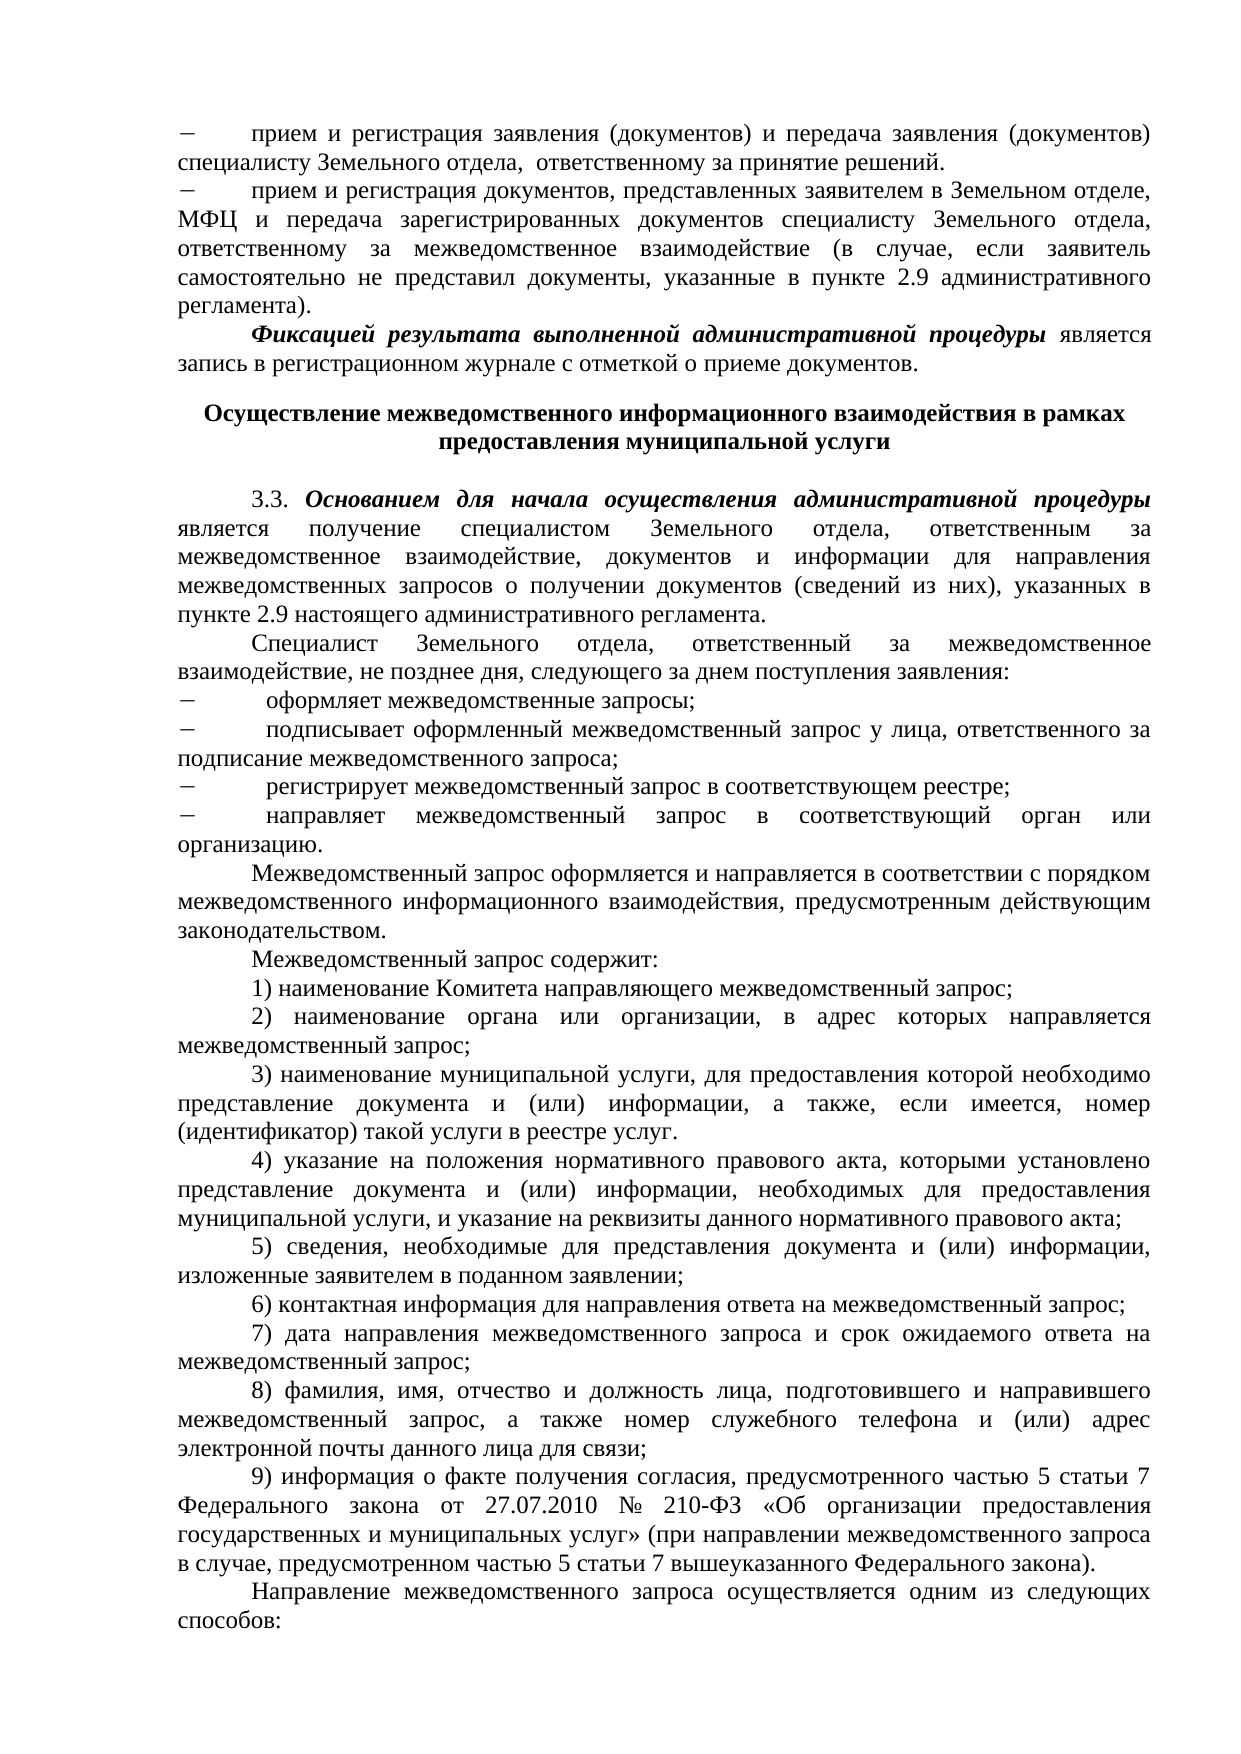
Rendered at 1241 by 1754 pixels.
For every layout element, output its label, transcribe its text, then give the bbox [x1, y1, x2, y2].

text Межведомственный запрос содержит: [177, 944, 1152, 973]
text Направление межведомственного запроса осуществляется одним из следующих способов: [177, 1576, 1152, 1634]
list направляет межведомственный запрос в соответствующий орган или организацию. [177, 800, 1152, 858]
text 1) наименование Комитета направляющего межведомственный запрос; [177, 973, 1152, 1001]
text 5) сведения, необходимые для представления документа и (или) информации, изложенные заявителем в поданном заявлении; [177, 1231, 1152, 1289]
list оформляет межведомственные запросы; [177, 685, 1152, 714]
list подписывает оформленный межведомственный запрос у лица, ответственного за подписание межведомственного запроса; [177, 714, 1152, 771]
text 7) дата направления межведомственного запроса и срок ожидаемого ответа на межведомственный запрос; [177, 1318, 1152, 1375]
list регистрирует межведомственный запрос в соответствующем реестре; [177, 771, 1152, 800]
text 8) фамилия, имя, отчество и должность лица, подготовившего и направившего межведомственный запрос, а также номер служебного телефона и (или) адрес электронной почты данного лица для связи; [177, 1375, 1152, 1461]
text 4) указание на положения нормативного правового акта, которыми установлено представление документа и (или) информации, необходимых для предоставления муниципальной услуги, и указание на реквизиты данного нормативного правового акта; [177, 1145, 1152, 1231]
text Фиксацией результата выполненной административной процедуры является запись в регистрационном журнале с отметкой о приеме документов. [177, 319, 1152, 377]
text 3.3. Основанием для начала осуществления административной процедуры является получение специалистом Земельного отдела, ответственным за межведомственное взаимодействие, документов и информации для направления межведомственных запросов о получении документов (сведений из них), указанных в пункте 2.9 настоящего административного регламента. [177, 484, 1152, 628]
text Межведомственный запрос оформляется и направляется в соответствии с порядком межведомственного информационного взаимодействия, предусмотренным действующим законодательством. [177, 858, 1152, 944]
text 6) контактная информация для направления ответа на межведомственный запрос; [177, 1289, 1152, 1318]
text 2) наименование органа или организации, в адрес которых направляется межведомственный запрос; [177, 1001, 1152, 1059]
text Осуществление межведомственного информационного взаимодействия в рамках предоставления муниципальной услуги [177, 398, 1152, 455]
text 3) наименование муниципальной услуги, для предоставления которой необходимо представление документа и (или) информации, а также, если имеется, номер (идентификатор) такой услуги в реестре услуг. [177, 1059, 1152, 1145]
text 9) информация о факте получения согласия, предусмотренного частью 5 статьи 7 Федерального закона от 27.07.2010 № 210-ФЗ «Об организации предоставления государственных и муниципальных услуг» (при направлении межведомственного запроса в случае, предусмотренном частью 5 статьи 7 вышеуказанного Федерального закона). [177, 1461, 1152, 1576]
text Специалист Земельного отдела, ответственный за межведомственное взаимодействие, не позднее дня, следующего за днем поступления заявления: [177, 628, 1152, 685]
list прием и регистрация заявления (документов) и передача заявления (документов) специалисту Земельного отдела, ответственному за принятие решений. [177, 118, 1152, 176]
list прием и регистрация документов, представленных заявителем в Земельном отделе, МФЦ и передача зарегистрированных документов специалисту Земельного отдела, ответственному за межведомственное взаимодействие (в случае, если заявитель самостоятельно не представил документы, указанные в пункте 2.9 административного регламента). [177, 176, 1152, 319]
